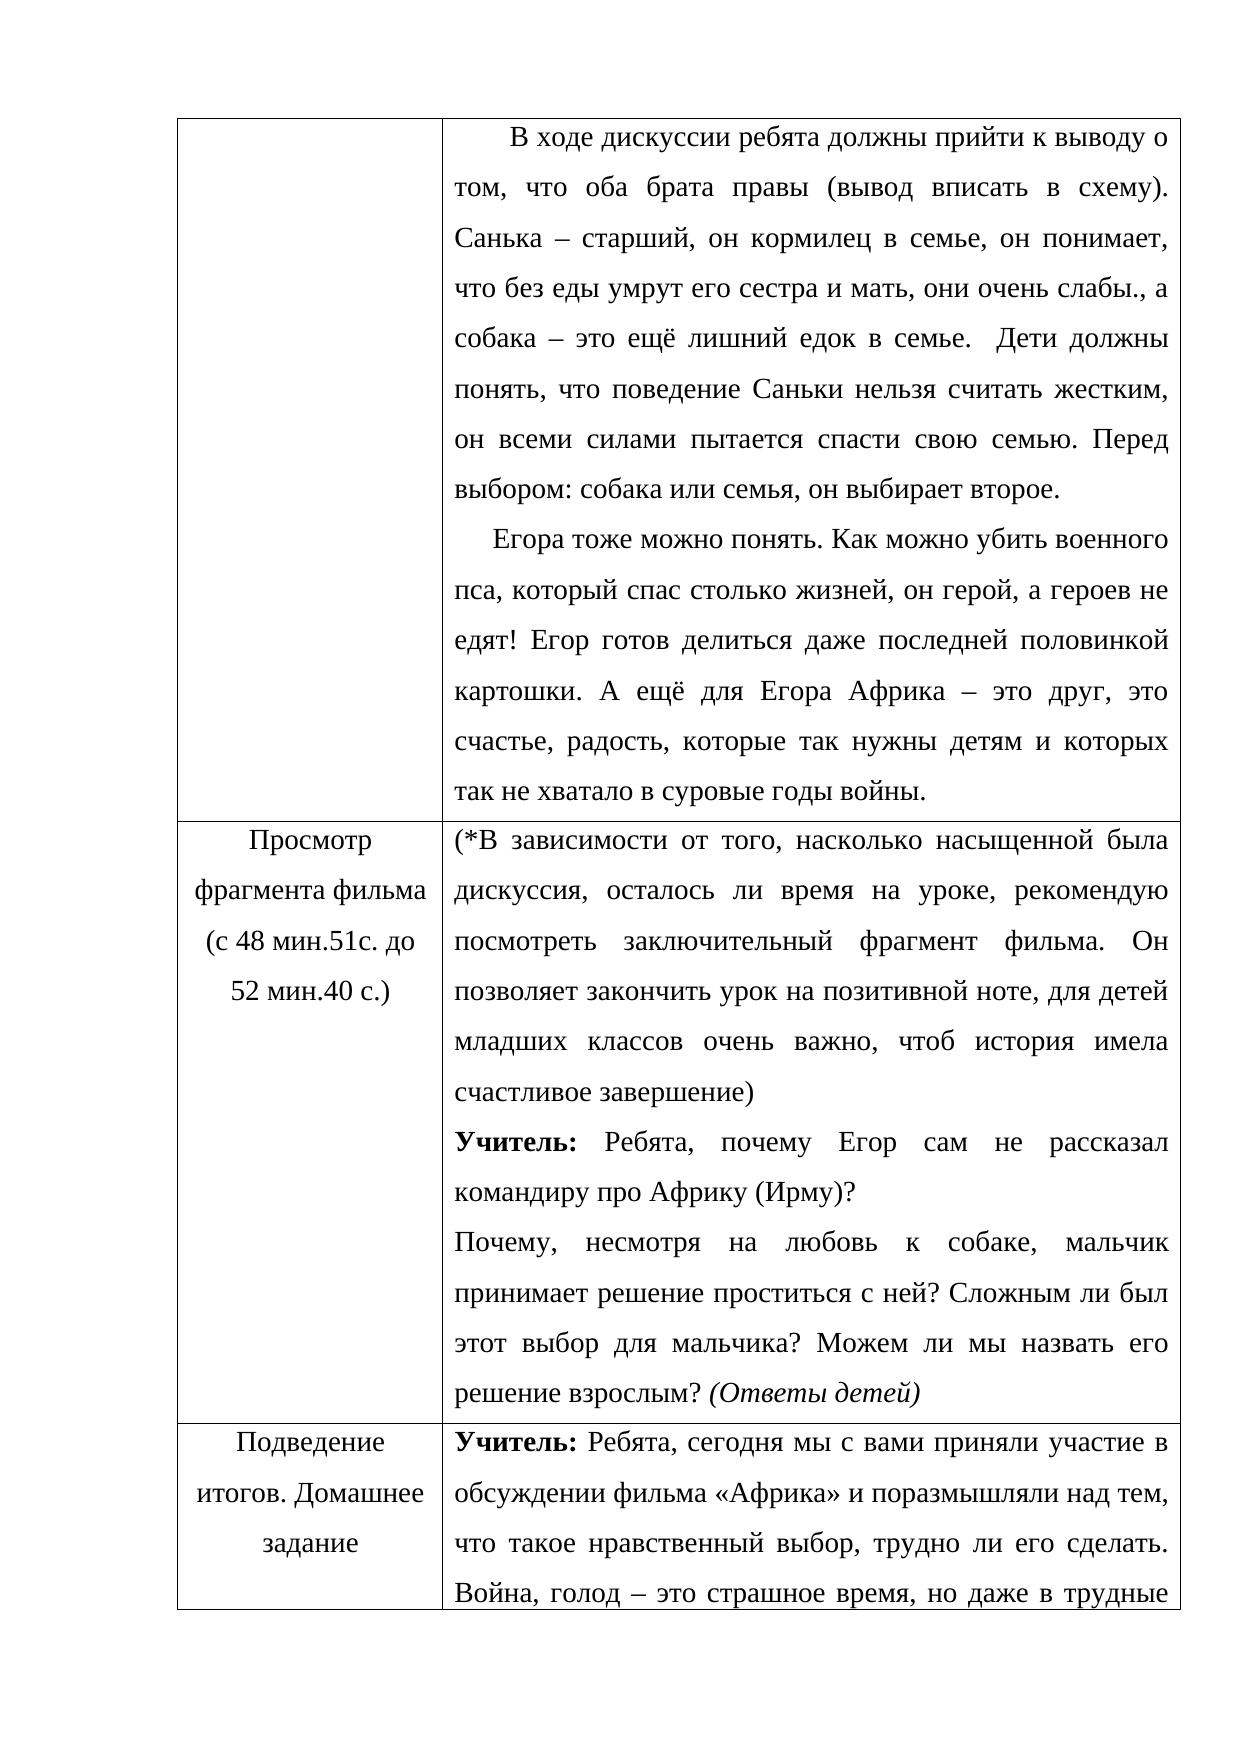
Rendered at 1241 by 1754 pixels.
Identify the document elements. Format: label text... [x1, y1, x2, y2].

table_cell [178, 1424, 442, 1609]
table_cell Просмотр фрагмента фильма (с 48 мин.51с. до 52 мин.40 с.) [178, 822, 442, 1423]
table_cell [443, 1424, 1180, 1609]
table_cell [178, 119, 442, 821]
table_cell (*В зависимости от того, насколько насыщенной была дискуссия, осталось ли время на уроке, рекомендую посмотреть заключительный фрагмент фильма. Он позволяет закончить урок на позитивной ноте, для детей младших классов очень важно, чтоб история имела счастливое завершение) Учитель: Ребята, почему Егор сам не рассказал командиру про Африку (Ирму)? Почему, несмотря на любовь к собаке, мальчик принимает решение проститься с ней? Сложным ли был этот выбор для мальчика? Можем ли мы назвать его решение взрослым? (Ответы детей) [443, 822, 1180, 1423]
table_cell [443, 119, 1180, 821]
